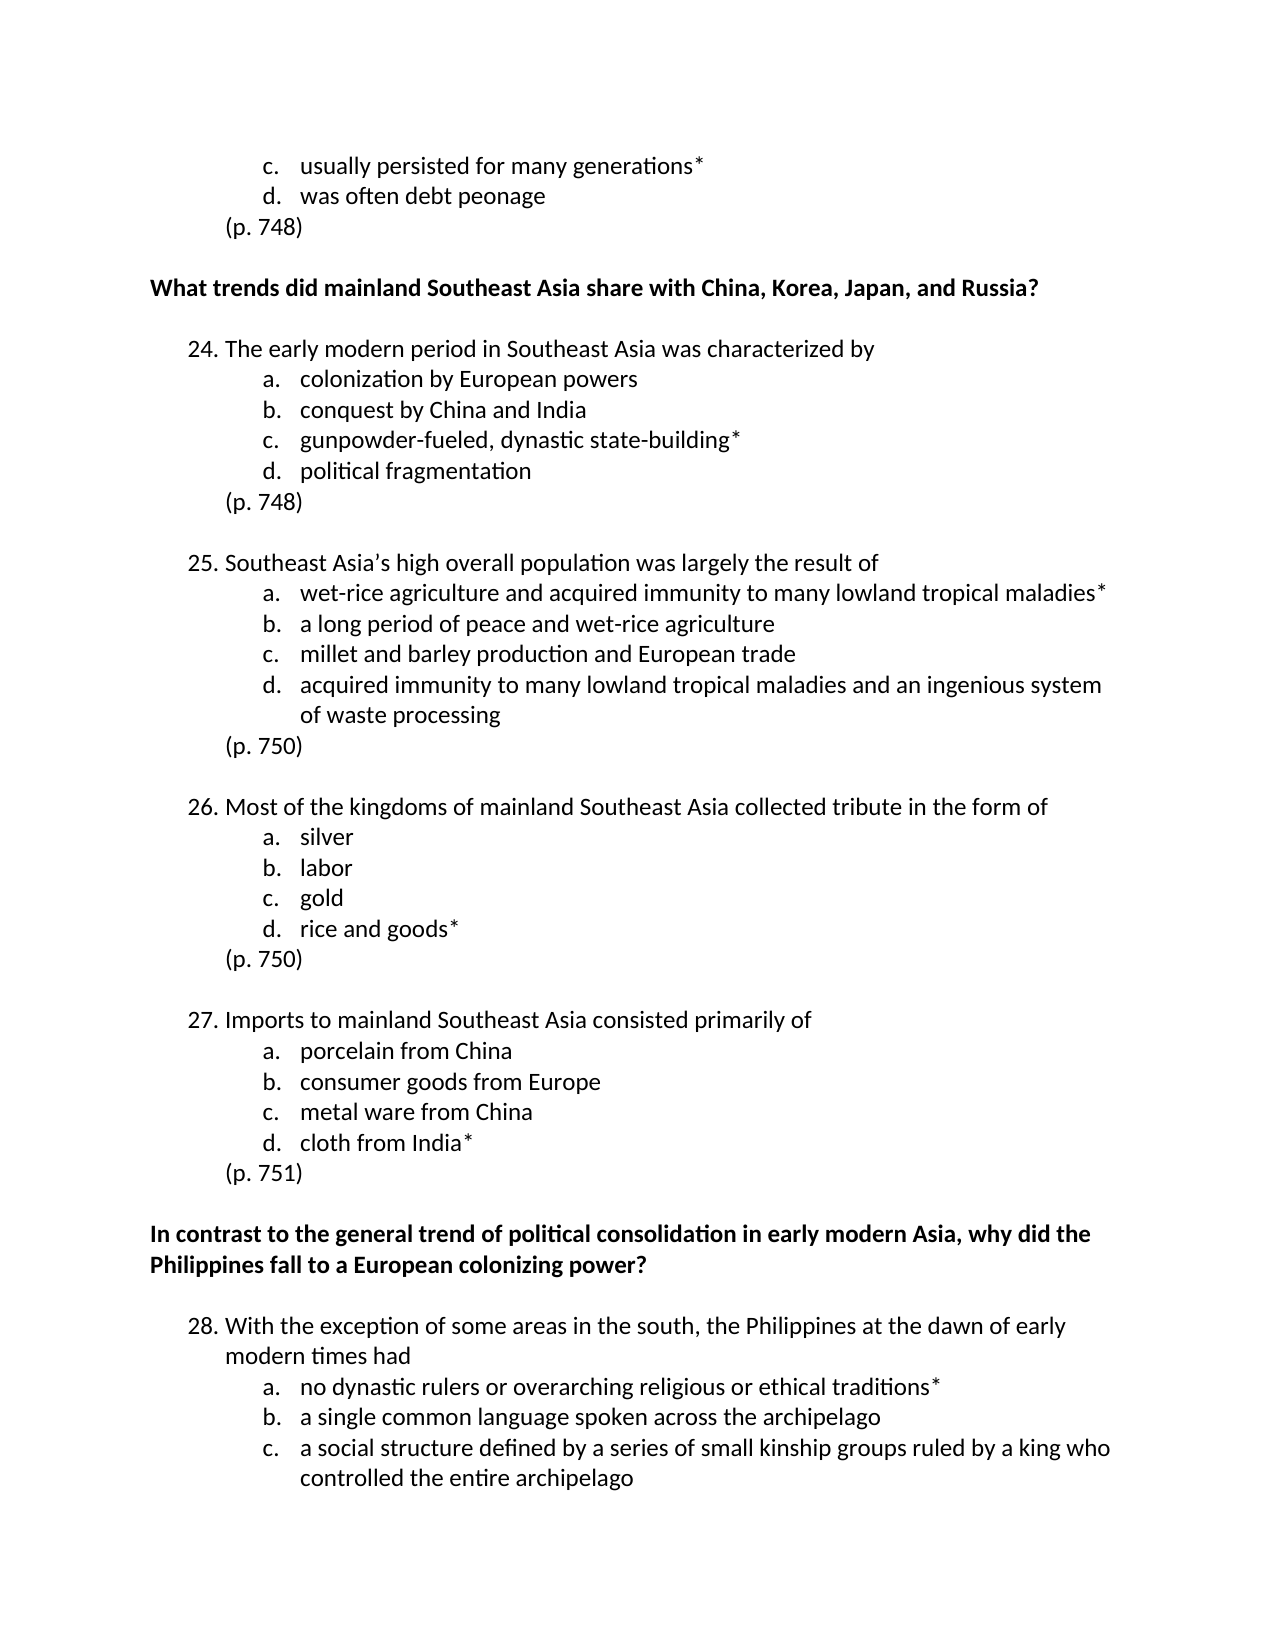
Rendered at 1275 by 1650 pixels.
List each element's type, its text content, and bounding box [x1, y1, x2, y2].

list cloth from India* [262, 1127, 1125, 1157]
text What trends did mainland Southeast Asia share with China, Korea, Japan, and Russia? [150, 272, 1125, 303]
list Most of the kingdoms of mainland Southeast Asia collected tribute in the form of [187, 791, 1125, 821]
list a single common language spoken across the archipelago [262, 1401, 1125, 1432]
text (p. 750) [225, 730, 1125, 760]
list consumer goods from Europe [262, 1066, 1125, 1096]
list conquest by China and India [262, 394, 1125, 425]
list With the exception of some areas in the south, the Philippines at the dawn of early modern times had [187, 1310, 1125, 1371]
list rice and goods* [262, 913, 1125, 943]
list political fragmentation [262, 455, 1125, 486]
list Imports to mainland Southeast Asia consisted primarily of [187, 1004, 1125, 1035]
text (p. 748) [225, 486, 1125, 516]
list gunpowder-fueled, dynastic state-building* [262, 425, 1125, 455]
list no dynastic rulers or overarching religious or ethical traditions* [262, 1371, 1125, 1401]
list a social structure defined by a series of small kinship groups ruled by a king who controlled the entire archipelago [262, 1432, 1125, 1493]
list a long period of peace and wet-rice agriculture [262, 608, 1125, 638]
text In contrast to the general trend of political consolidation in early modern Asia, why did the Philippines fall to a European colonizing power? [150, 1218, 1125, 1279]
list acquired immunity to many lowland tropical maladies and an ingenious system of waste processing [262, 669, 1125, 730]
list labor [262, 852, 1125, 882]
list millet and barley production and European trade [262, 638, 1125, 669]
list wet-rice agriculture and acquired immunity to many lowland tropical maladies* [262, 577, 1125, 608]
text (p. 748) [225, 211, 1125, 242]
list porcelain from China [262, 1035, 1125, 1066]
list The early modern period in Southeast Asia was characterized by [187, 333, 1125, 364]
list silver [262, 821, 1125, 852]
list was often debt peonage [262, 181, 1125, 211]
list metal ware from China [262, 1096, 1125, 1127]
list colonization by European powers [262, 364, 1125, 394]
text (p. 750) [225, 943, 1125, 974]
list usually persisted for many generations* [262, 150, 1125, 181]
list Southeast Asia’s high overall population was largely the result of [187, 547, 1125, 577]
list gold [262, 882, 1125, 913]
text (p. 751) [225, 1157, 1125, 1188]
